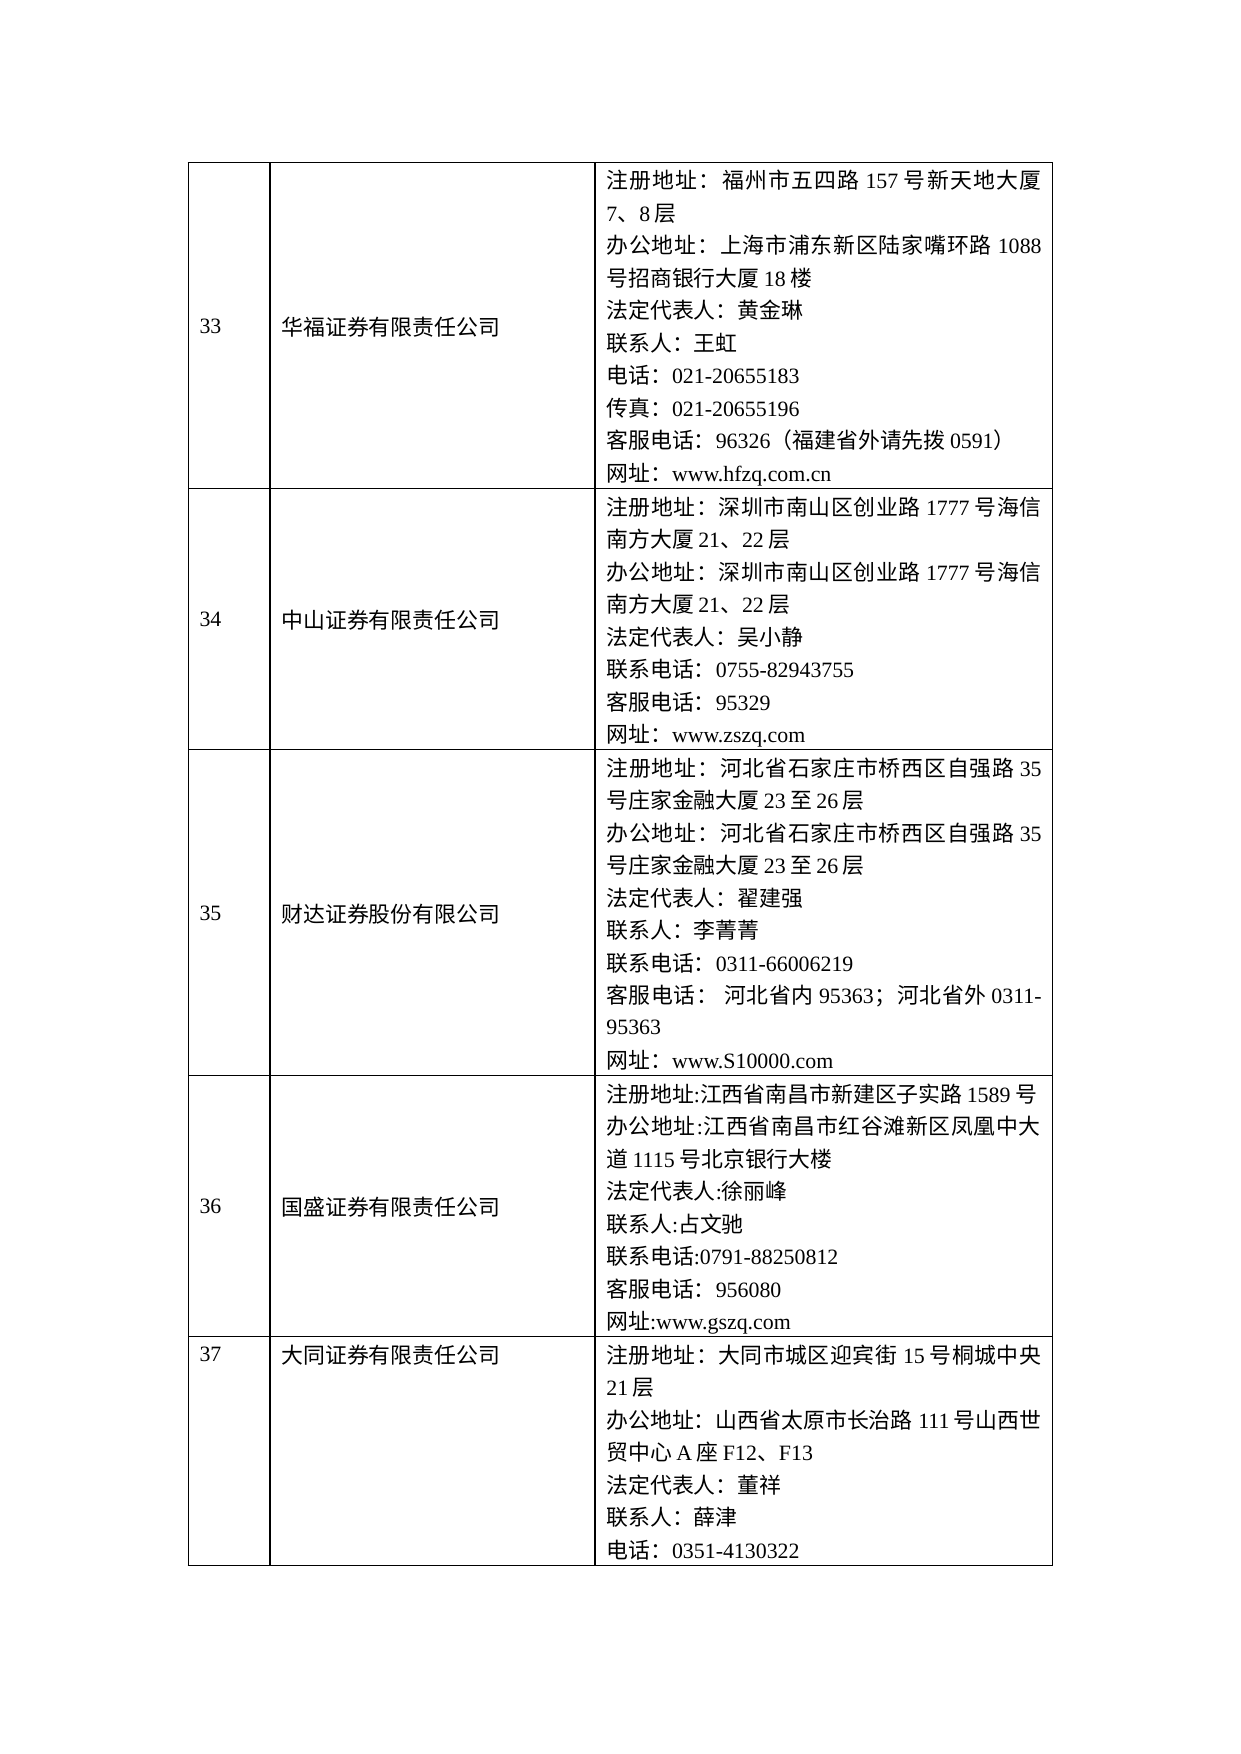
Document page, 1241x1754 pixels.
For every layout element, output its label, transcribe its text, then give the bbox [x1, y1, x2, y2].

table_cell 37 [189, 1337, 269, 1565]
table_cell 33 [189, 163, 269, 488]
table_cell 中山证券有限责任公司 [271, 489, 594, 749]
table_cell 注册地址：河北省石家庄市桥西区自强路35号庄家金融大厦23至26层 办公地址：河北省石家庄市桥西区自强路35号庄家金融大厦23至26层 法定代表人：翟建强 联系人：李菁菁 联系电话：0311-66006219 客服电话： 河北省内95363；河北省外0311-95363 网址：www.S10000.com [596, 750, 1052, 1075]
table_cell 华福证券有限责任公司 [271, 163, 594, 488]
table_cell 注册地址:江西省南昌市新建区子实路1589号 办公地址:江西省南昌市红谷滩新区凤凰中大道1115号北京银行大楼 法定代表人:徐丽峰 联系人:占文驰 联系电话:0791-88250812 客服电话：956080 网址:www.gszq.com [596, 1076, 1052, 1336]
table_cell 注册地址：福州市五四路157号新天地大厦7、8层 办公地址：上海市浦东新区陆家嘴环路1088号招商银行大厦18楼 法定代表人：黄金琳 联系人：王虹 电话：021-20655183 传真：021-20655196 客服电话：96326（福建省外请先拨0591） 网址：www.hfzq.com.cn [596, 163, 1052, 488]
table_cell 34 [189, 489, 269, 749]
table_cell 财达证券股份有限公司 [271, 750, 594, 1075]
table_cell 大同证券有限责任公司 [271, 1337, 594, 1565]
table_cell 注册地址：深圳市南山区创业路1777号海信南方大厦21、22层 办公地址：深圳市南山区创业路1777号海信南方大厦21、22层 法定代表人：吴小静 联系电话：0755-82943755 客服电话：95329 网址：www.zszq.com [596, 489, 1052, 749]
table_cell 国盛证券有限责任公司 [271, 1076, 594, 1336]
table_cell 35 [189, 750, 269, 1075]
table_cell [596, 1337, 1052, 1565]
table_cell 36 [189, 1076, 269, 1336]
